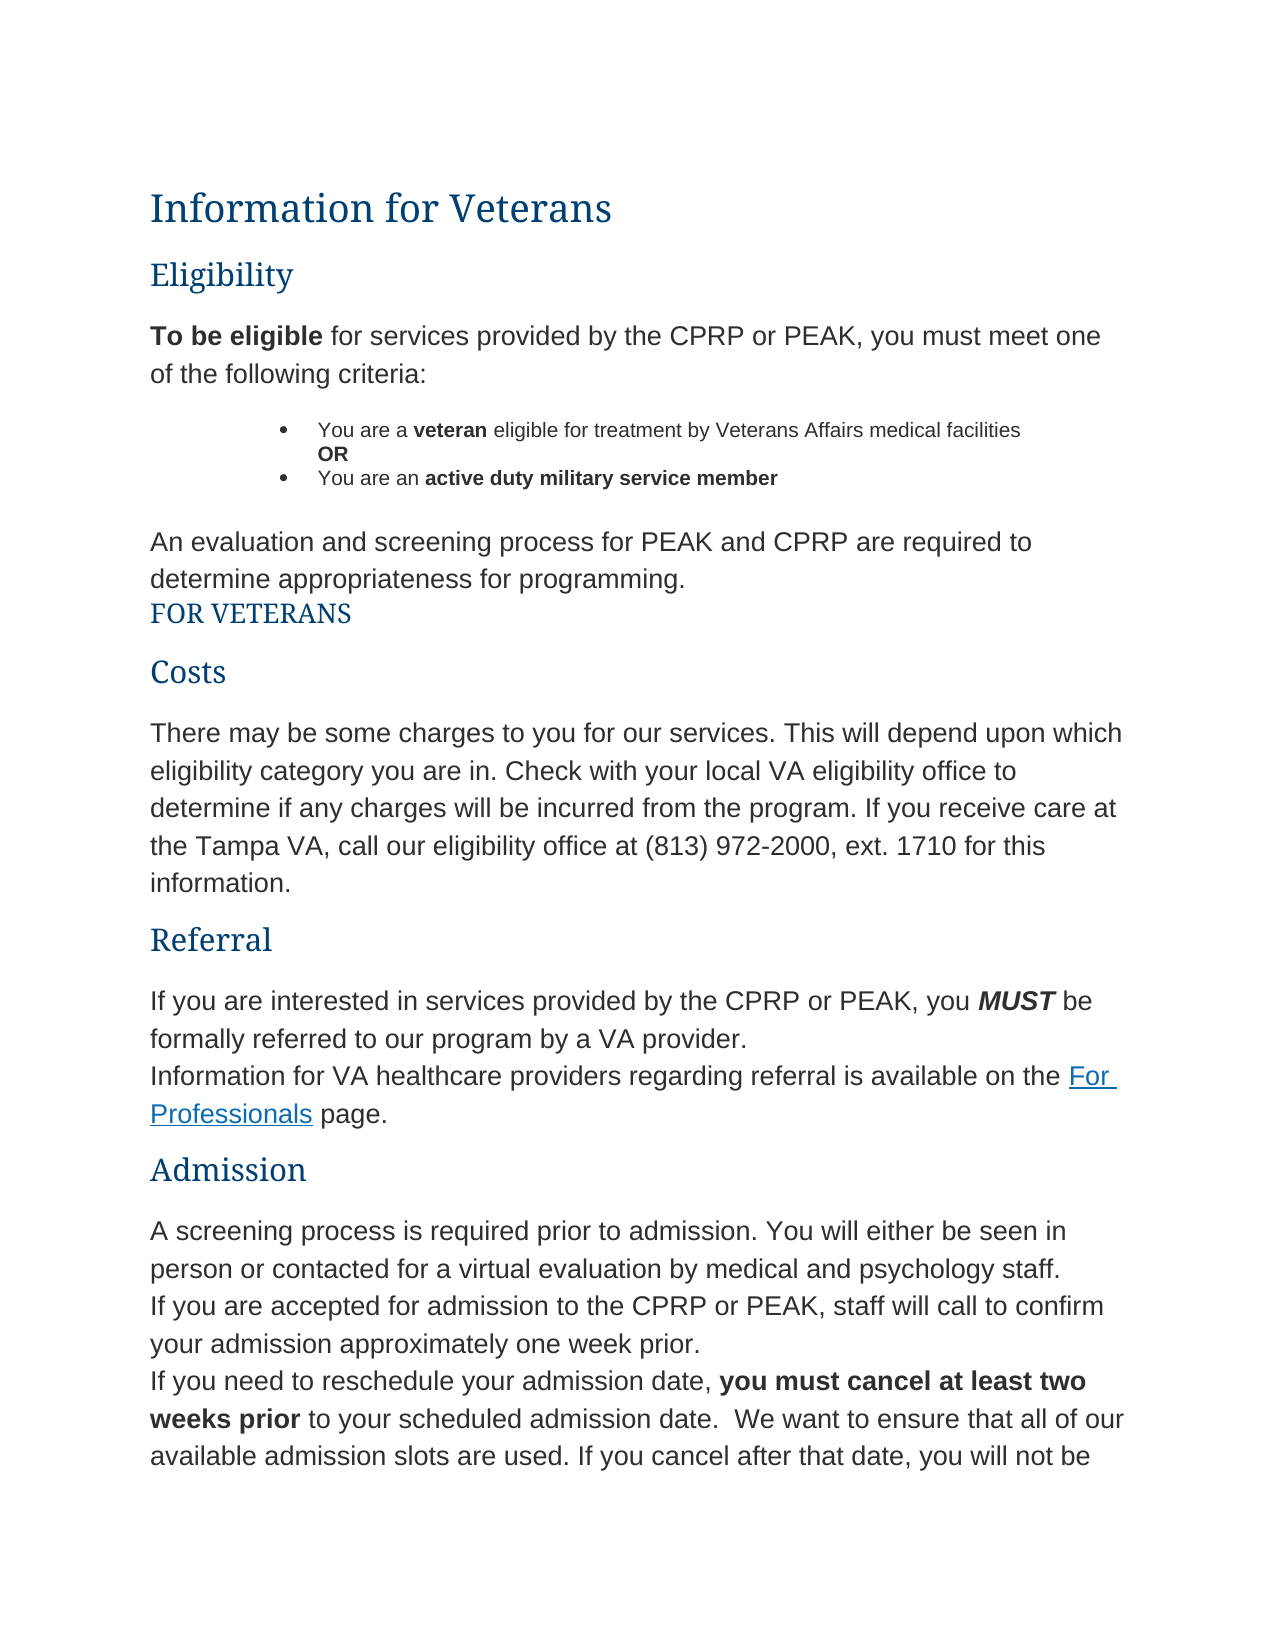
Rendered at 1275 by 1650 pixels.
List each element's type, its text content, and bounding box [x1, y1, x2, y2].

text Costs [150, 650, 1125, 692]
list You are a veteran eligible for treatment by Veterans Affairs medical facilities OR [280, 418, 1125, 466]
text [150, 1359, 1125, 1471]
text If you are interested in services provided by the CPRP or PEAK, you MUST be formally referred to our program by a VA provider. [150, 979, 1125, 1054]
text Referral [150, 917, 1125, 960]
text Information for Veterans [150, 181, 1125, 234]
text If you are accepted for admission to the CPRP or PEAK, staff will call to confirm your admission approximately one week prior. [150, 1284, 1125, 1359]
list You are an active duty military service member [280, 466, 1125, 490]
text There may be some charges to you for our services. This will depend upon which eligibility category you are in. Check with your local VA eligibility office to determine if any charges will be incurred from the program. If you receive care at the Tampa VA, call our eligibility office at (813) 972-2000, ext. 1710 for this information. [150, 711, 1125, 899]
text Eligibility [150, 252, 1125, 295]
text Information for VA healthcare providers regarding referral is available on the For Professionals page. [150, 1054, 1125, 1129]
text An evaluation and screening process for PEAK and CPRP are required to determine appropriateness for programming. [150, 519, 1125, 594]
text A screening process is required prior to admission. You will either be seen in person or contacted for a virtual evaluation by medical and psychology staff. [150, 1209, 1125, 1284]
text FOR VETERANS [150, 594, 1125, 631]
text To be eligible for services provided by the CPRP or PEAK, you must meet one of the following criteria: [150, 314, 1125, 389]
text Admission [150, 1148, 1125, 1190]
